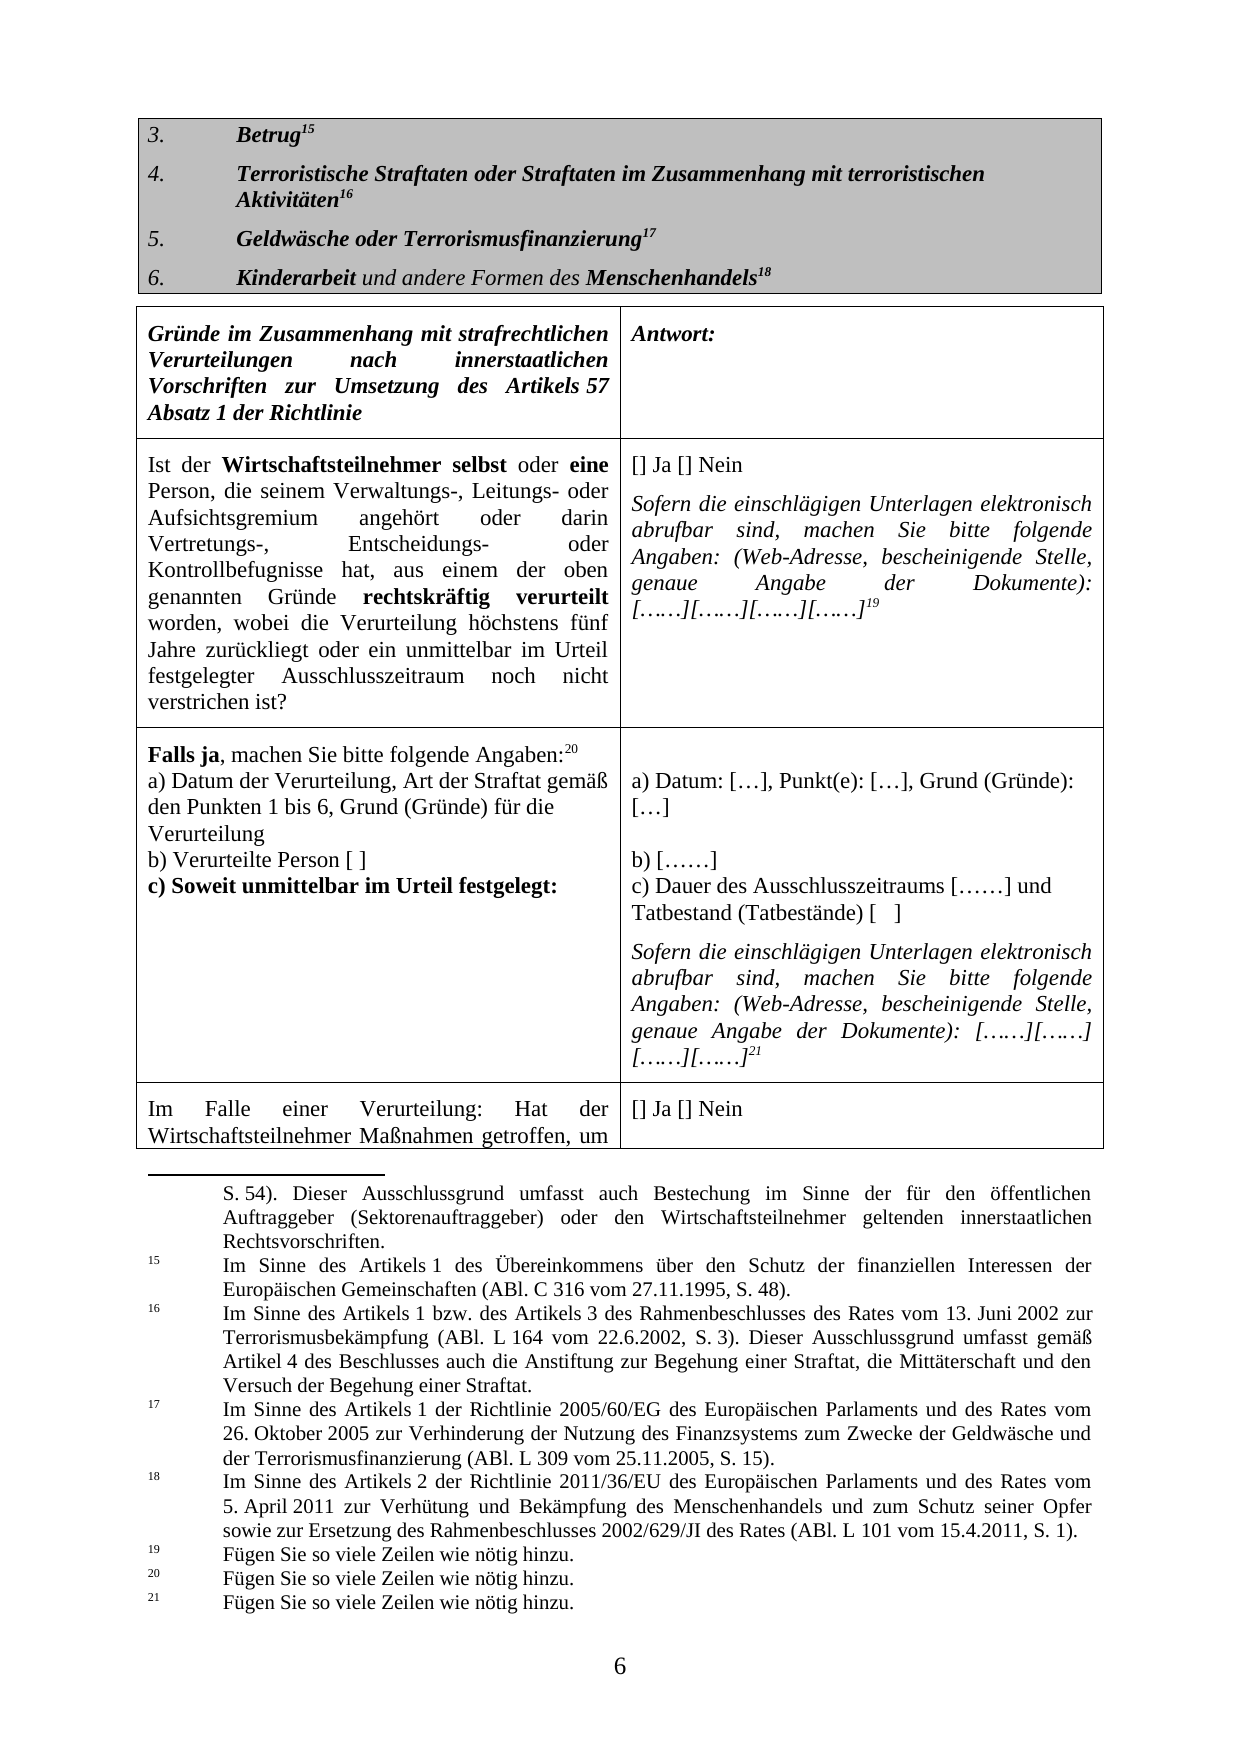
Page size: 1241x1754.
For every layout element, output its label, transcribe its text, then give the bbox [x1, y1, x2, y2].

list Kinderarbeit und andere Formen des Menschenhandels [139, 261, 1101, 293]
table_cell Ist der Wirtschaftsteilnehmer selbst oder eine Person, die seinem Verwaltungs-, Leitungs- oder Aufsichtsgremium angehört oder darin Vertretungs-, Entscheidungs- oder Kontrollbefugnisse hat, aus einem der oben genannten Gründe rechtskräftig verurteilt worden, wobei die Verurteilung höchstens fünf Jahre zurückliegt oder ein unmittelbar im Urteil festgelegter Ausschlusszeitraum noch nicht verstrichen ist? [137, 439, 620, 727]
list Geldwäsche oder Terrorismusfinanzierung [139, 222, 1101, 252]
table_cell [] Ja [] Nein Sofern die einschlägigen Unterlagen elektronisch abrufbar sind, machen Sie bitte folgende Angaben: (Web-Adresse, bescheinigende Stelle, genaue Angabe der Dokumente): [……][……][……][……] [621, 439, 1103, 727]
list Betrug [139, 119, 1101, 148]
table_cell Im Falle einer Verurteilung: Hat der Wirtschaftsteilnehmer Maßnahmen getroffen, um trotz des Vorliegens eines einschlägigen Ausschlussgrundes seine Zuverlässigkeit nachzuweisen („Selbstreinigung“)? [137, 1083, 620, 1148]
table_cell [] Ja [] Nein [621, 1083, 1103, 1148]
list Terroristische Straftaten oder Straftaten im Zusammenhang mit terroristischen Aktivitäten [139, 157, 1101, 213]
table_cell Falls ja, machen Sie bitte folgende Angaben: a) Datum der Verurteilung, Art der Straftat gemäß den Punkten 1 bis 6, Grund (Gründe) für die Verurteilung b) Verurteilte Person [ ] c) Soweit unmittelbar im Urteil festgelegt: [137, 728, 620, 1082]
table_header Antwort: [621, 307, 1103, 438]
table_header Gründe im Zusammenhang mit strafrechtlichen Verurteilungen nach innerstaatlichen Vorschriften zur Umsetzung des Artikels 57 Absatz 1 der Richtlinie [137, 307, 620, 438]
table_cell a) Datum: […], Punkt(e): […], Grund (Gründe): […] b) [……] c) Dauer des Ausschlusszeitraums [……] und Tatbestand (Tatbestände) [ ] Sofern die einschlägigen Unterlagen elektronisch abrufbar sind, machen Sie bitte folgende Angaben: (Web-Adresse, bescheinigende Stelle, genaue Angabe der Dokumente): [……][……][……][……] [621, 728, 1103, 1082]
